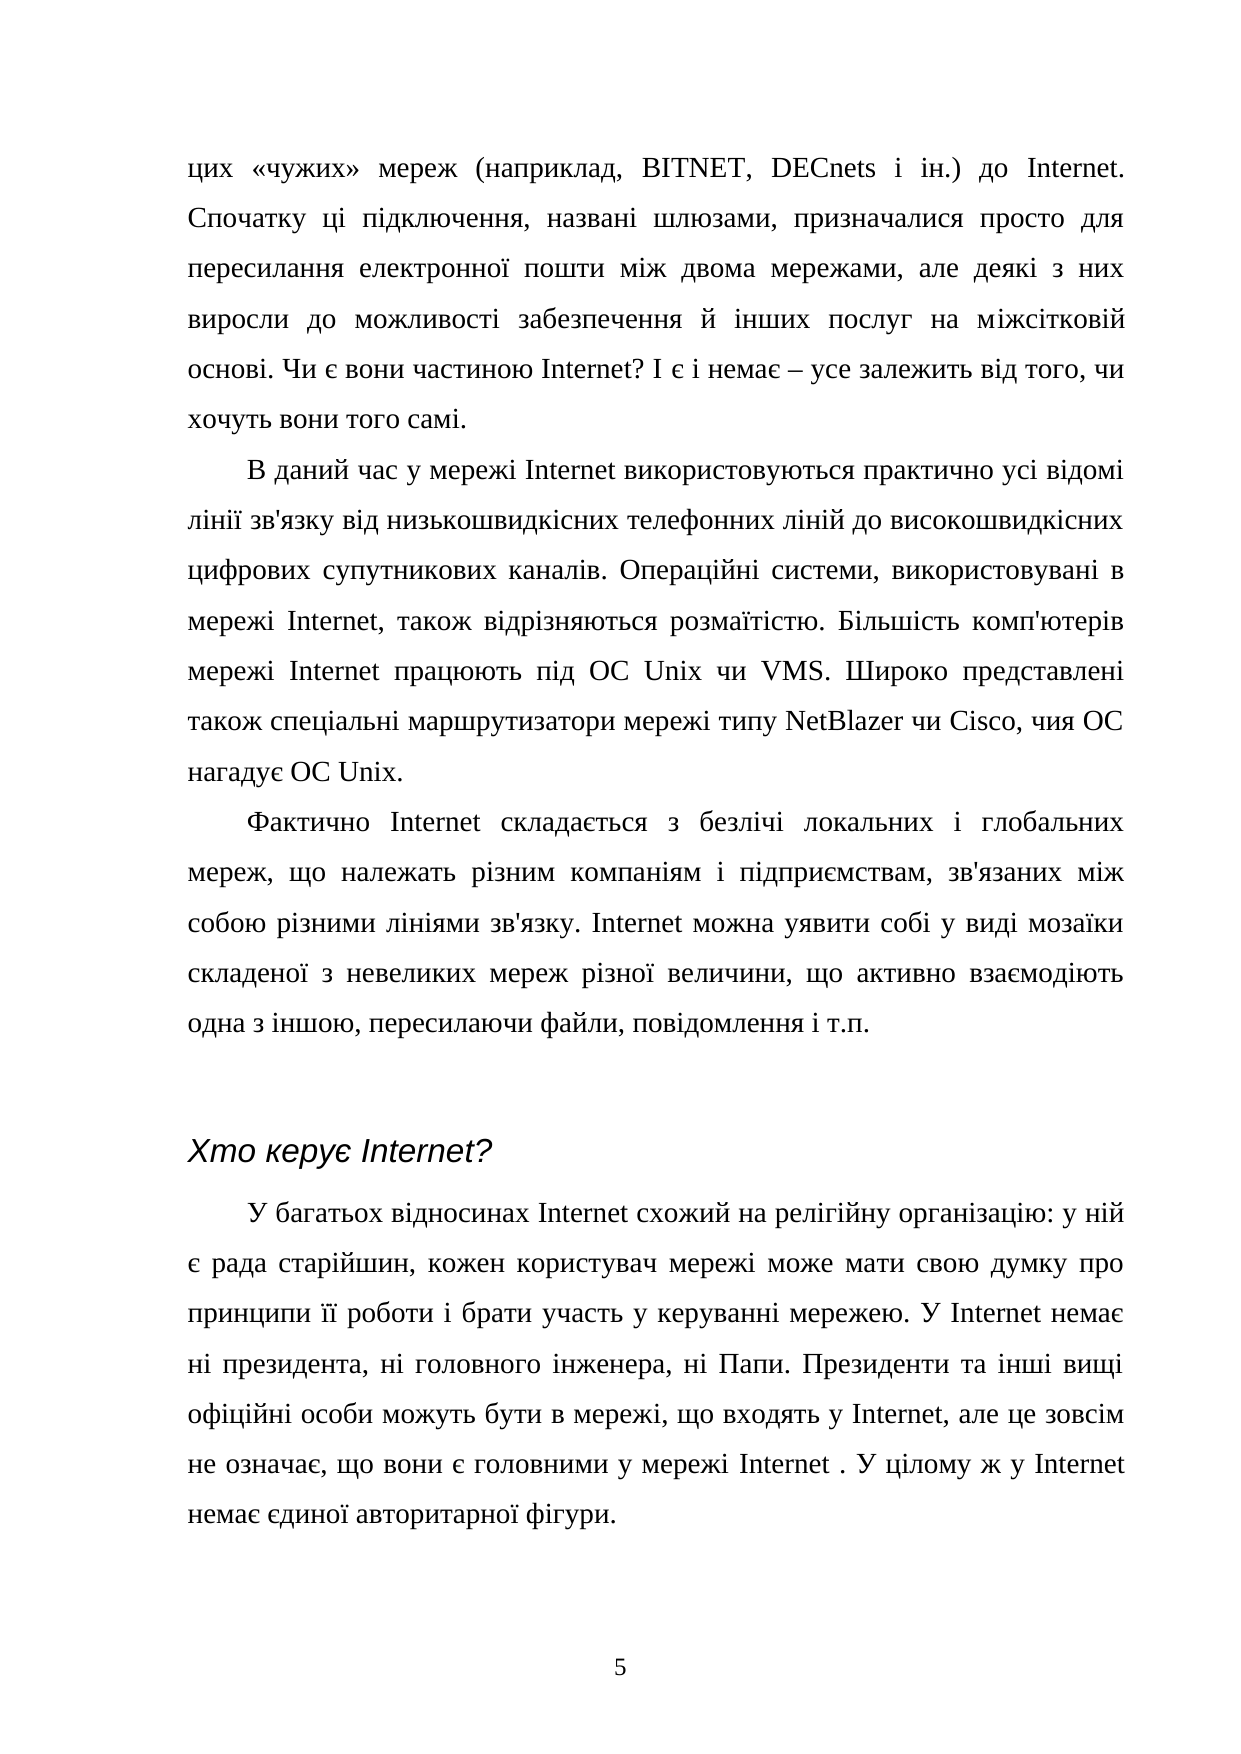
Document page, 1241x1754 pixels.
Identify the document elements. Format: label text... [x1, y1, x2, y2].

text Фактично Internet складається з безлічі локальних і глобальних мереж, що належать різним компаніям і підприємствам, зв'язаних між собою різними лініями зв'язку. Internet можна уявити собі у виді мозаїки складеної з невеликих мереж різної величини, що активно взаємодіють одна з іншою, пересилаючи файли, повідомлення і т.п. [187, 804, 1125, 1039]
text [187, 150, 1125, 435]
subtitle Хто керує Internet? [187, 1131, 1125, 1169]
text У багатьох відносинах Internet схожий на релігійну організацію: у ній є рада старійшин, кожен користувач мережі може мати свою думку про принципи її роботи і брати участь у керуванні мережею. У Internet немає ні президента, ні головного інженера, ні Папи. Президенти та інші вищі офіційні особи можуть бути в мережі, що входять у Internet, але це зовсім не означає, що вони є головними у мережі Internet . У цілому ж у Internet немає єдиної авторитарної фігури. [187, 1195, 1125, 1530]
text В даний час у мережі Internet використовуються практично усі відомі лінії зв'язку від низькошвидкісних телефонних ліній до високошвидкісних цифрових супутникових каналів. Операційні системи, використовувані в мережі Internet, також відрізняються розмаїтістю. Більшість комп'ютерів мережі Internet працюють під ОС Unix чи VMS. Широко представлені також спеціальні маршрутизатори мережі типу NetBlazer чи Cisco, чия ОС нагадує ОС Unix. [187, 452, 1125, 787]
